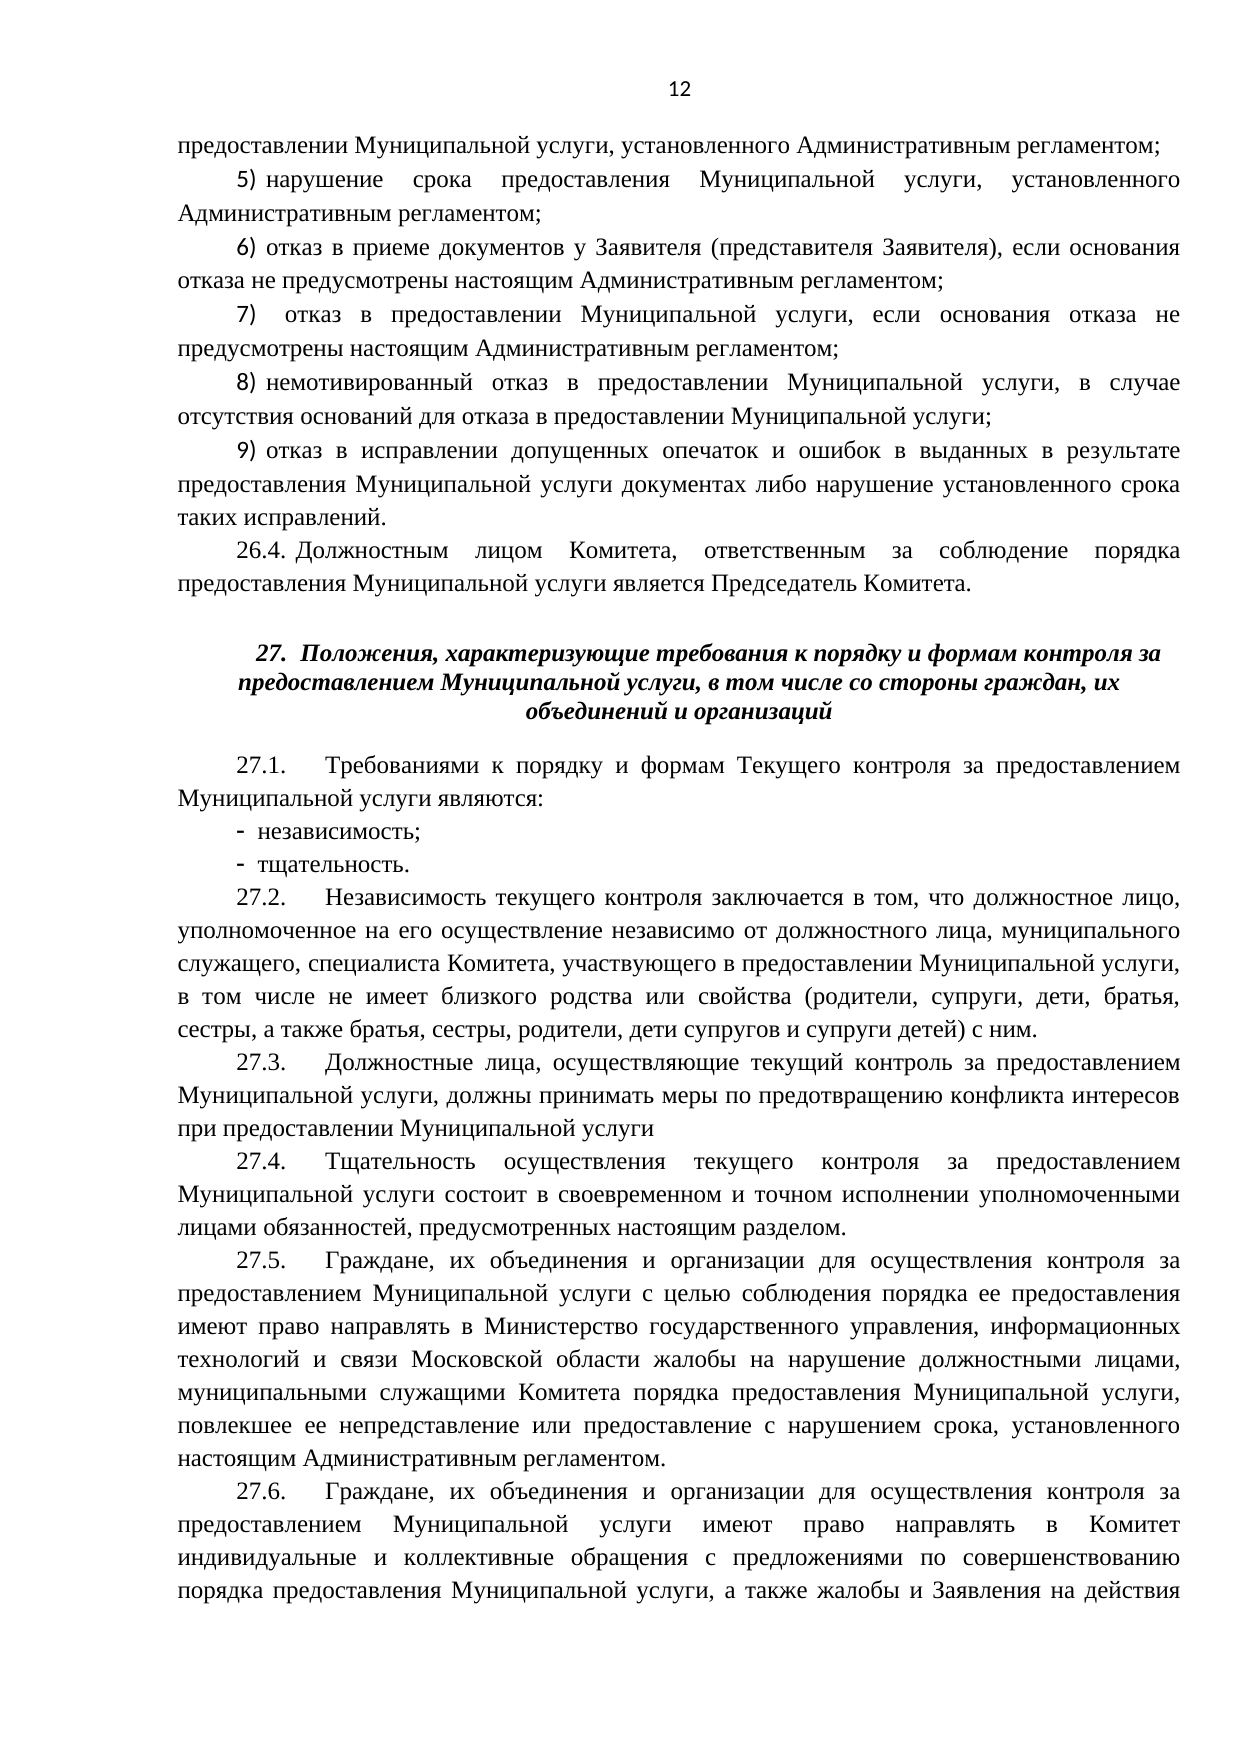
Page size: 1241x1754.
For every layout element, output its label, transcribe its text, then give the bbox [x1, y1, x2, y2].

list немотивированный отказ в предоставлении Муниципальной услуги, в случае отсутствия оснований для отказа в предоставлении Муниципальной услуги; [177, 366, 1181, 430]
text Должностные лица, осуществляющие текущий контроль за предоставлением Муниципальной услуги, должны принимать меры по предотвращению конфликта интересов при предоставлении Муниципальной услуги [177, 1047, 1181, 1142]
text Требованиями к порядку и формам Текущего контроля за предоставлением Муниципальной услуги являются: [177, 750, 1181, 812]
list нарушение срока предоставления Муниципальной услуги, установленного Административным регламентом; [177, 163, 1181, 226]
text Граждане, их объединения и организации для осуществления контроля за предоставлением Муниципальной услуги с целью соблюдения порядка ее предоставления имеют право направлять в Министерство государственного управления, информационных технологий и связи Московской области жалобы на нарушение должностными лицами, муниципальными служащими Комитета порядка предоставления Муниципальной услуги, повлекшее ее непредставление или предоставление с нарушением срока, установленного настоящим Административным регламентом. [177, 1245, 1181, 1472]
list независимость; [177, 816, 1181, 844]
list тщательность. [177, 849, 1181, 878]
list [177, 130, 1181, 159]
text Положения, характеризующие требования к порядку и формам контроля за предоставлением Муниципальной услуги, в том числе со стороны граждан, их объединений и организаций [177, 638, 1181, 725]
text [177, 1476, 1181, 1604]
list отказ в приеме документов у Заявителя (представителя Заявителя), если основания отказа не предусмотрены настоящим Административным регламентом; [177, 231, 1181, 294]
text Независимость текущего контроля заключается в том, что должностное лицо, уполномоченное на его осуществление независимо от должностного лица, муниципального служащего, специалиста Комитета, участвующего в предоставлении Муниципальной услуги, в том числе не имеет близкого родства или свойства (родители, супруги, дети, братья, сестры, а также братья, сестры, родители, дети супругов и супруги детей) с ним. [177, 882, 1181, 1043]
text Должностным лицом Комитета, ответственным за соблюдение порядка предоставления Муниципальной услуги является Председатель Комитета. [177, 535, 1181, 597]
list отказ в предоставлении Муниципальной услуги, если основания отказа не предусмотрены настоящим Административным регламентом; [177, 298, 1181, 362]
text Тщательность осуществления текущего контроля за предоставлением Муниципальной услуги состоит в своевременном и точном исполнении уполномоченными лицами обязанностей, предусмотренных настоящим разделом. [177, 1146, 1181, 1241]
list отказ в исправлении допущенных опечаток и ошибок в выданных в результате предоставления Муниципальной услуги документах либо нарушение установленного срока таких исправлений. [177, 434, 1181, 531]
